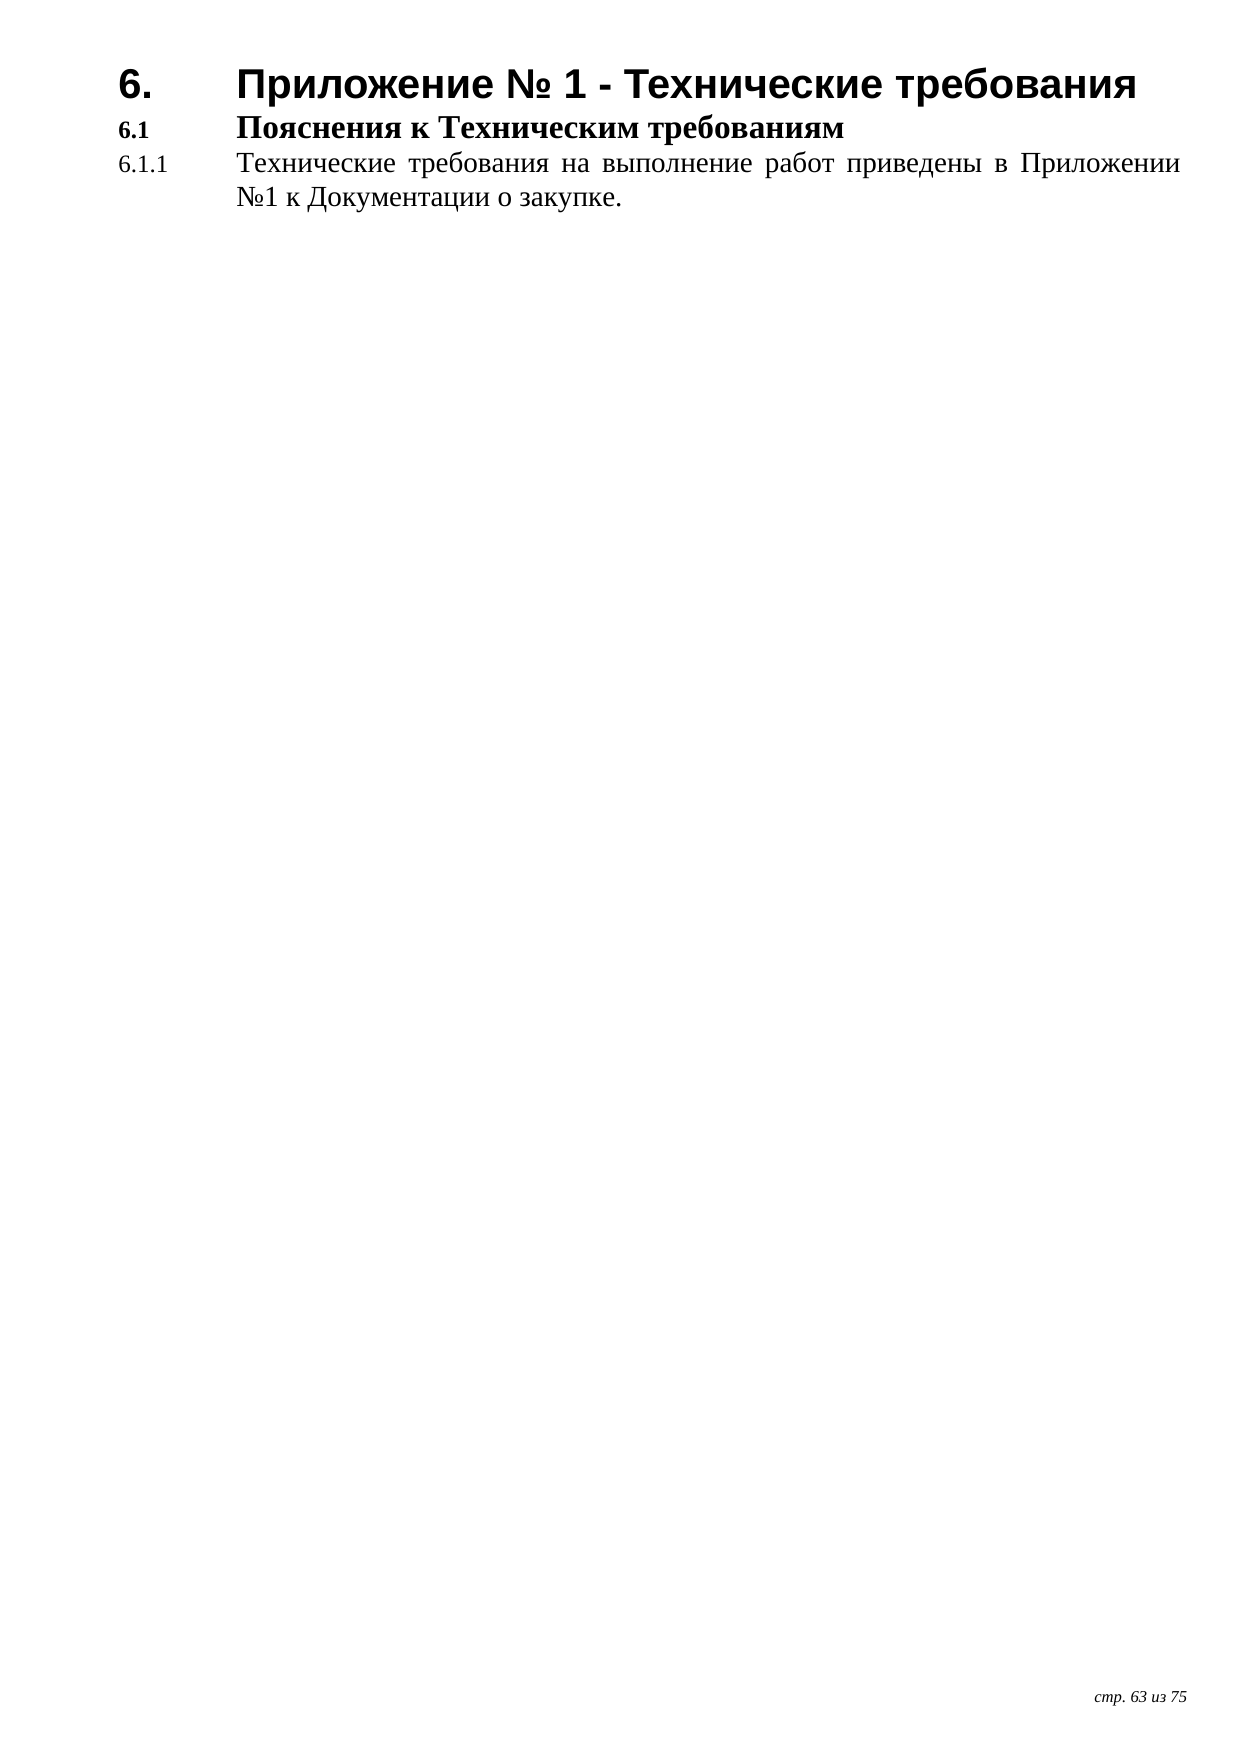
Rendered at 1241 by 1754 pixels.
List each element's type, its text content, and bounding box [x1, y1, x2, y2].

subtitle Приложение № 1 - Технические требования [118, 59, 1181, 107]
list Технические требования на выполнение работ приведены в Приложении №1 к Документации о закупке. [118, 145, 1181, 212]
subtitle Пояснения к Техническим требованиям [118, 107, 1181, 145]
